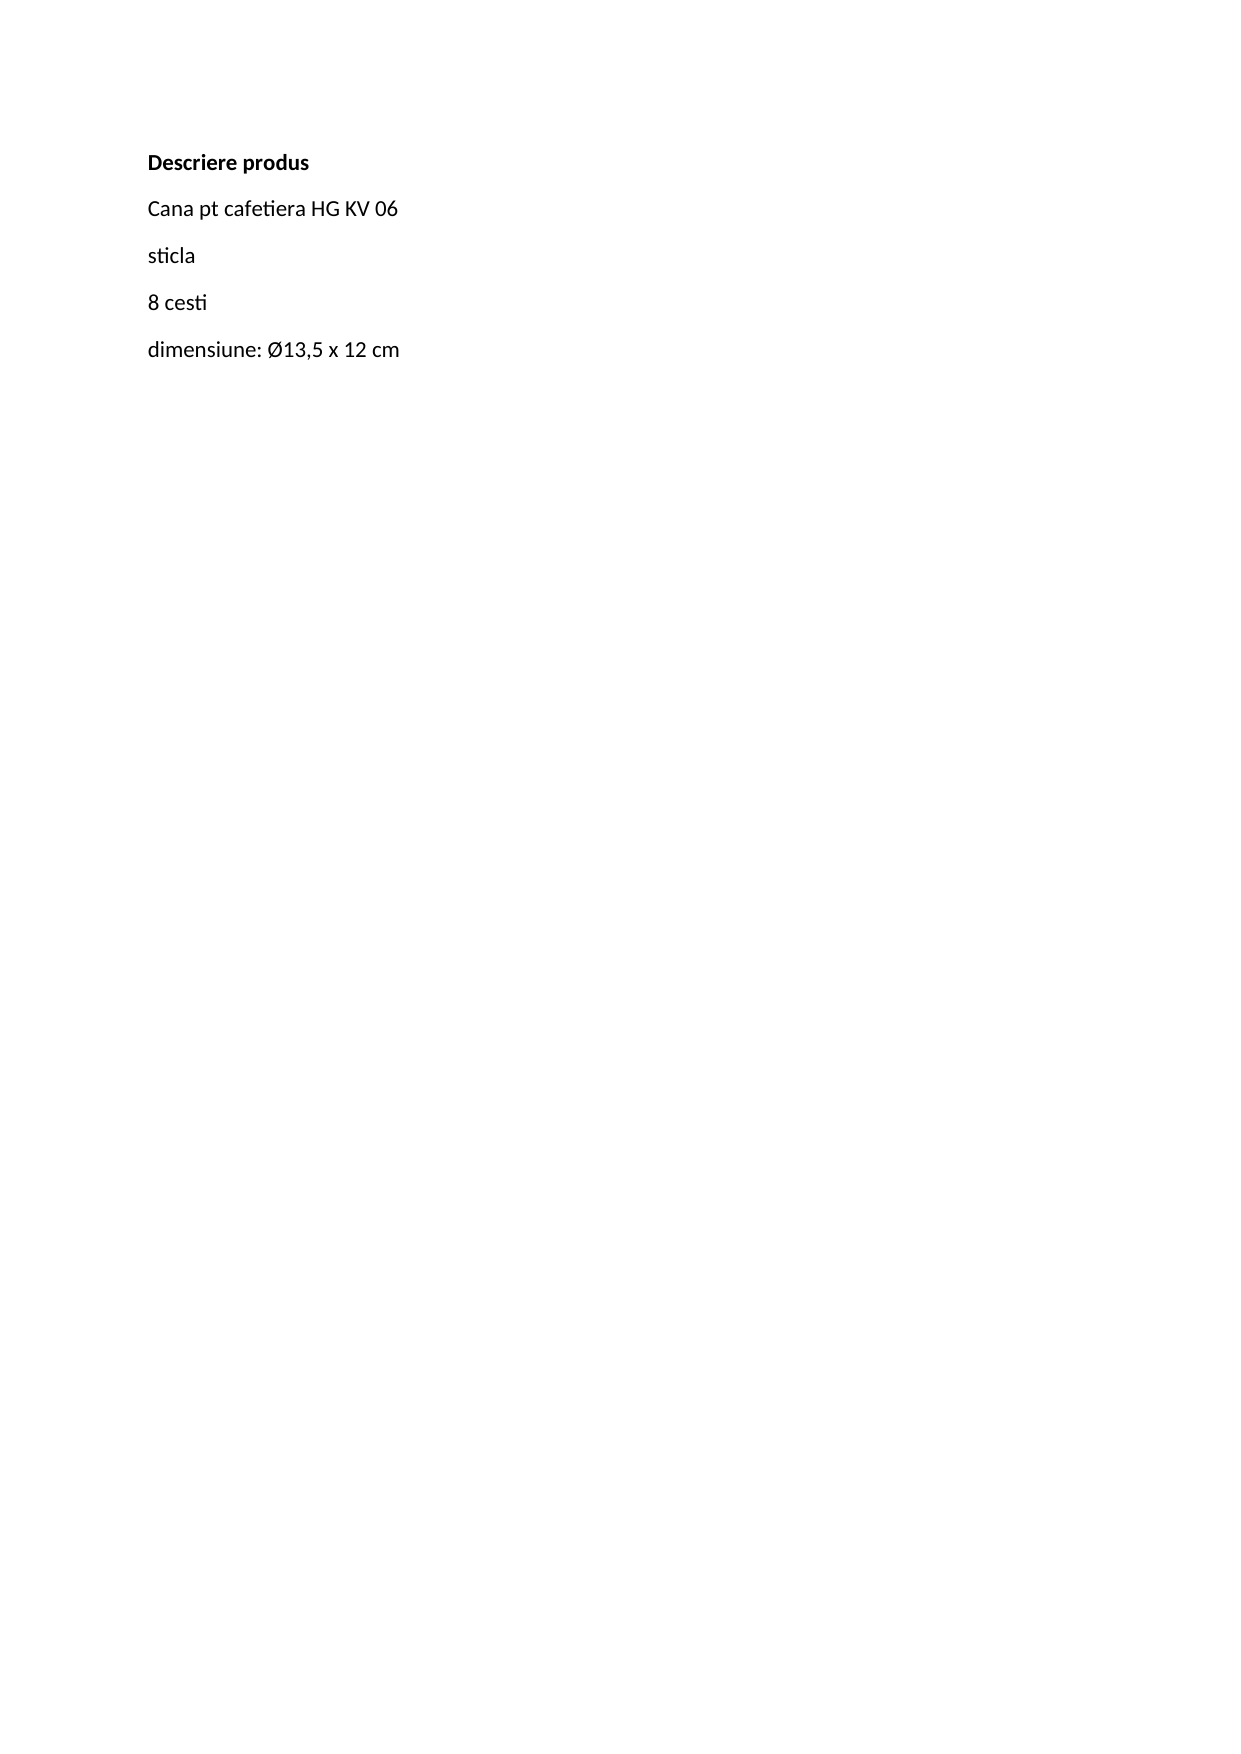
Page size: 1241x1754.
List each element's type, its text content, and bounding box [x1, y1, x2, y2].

text Descriere produs [148, 148, 1093, 176]
text sticla [148, 241, 1093, 269]
text Cana pt cafetiera HG KV 06 [148, 194, 1093, 222]
text 8 cesti [148, 288, 1093, 316]
text dimensiune: Ø13,5 x 12 cm [148, 335, 1093, 363]
